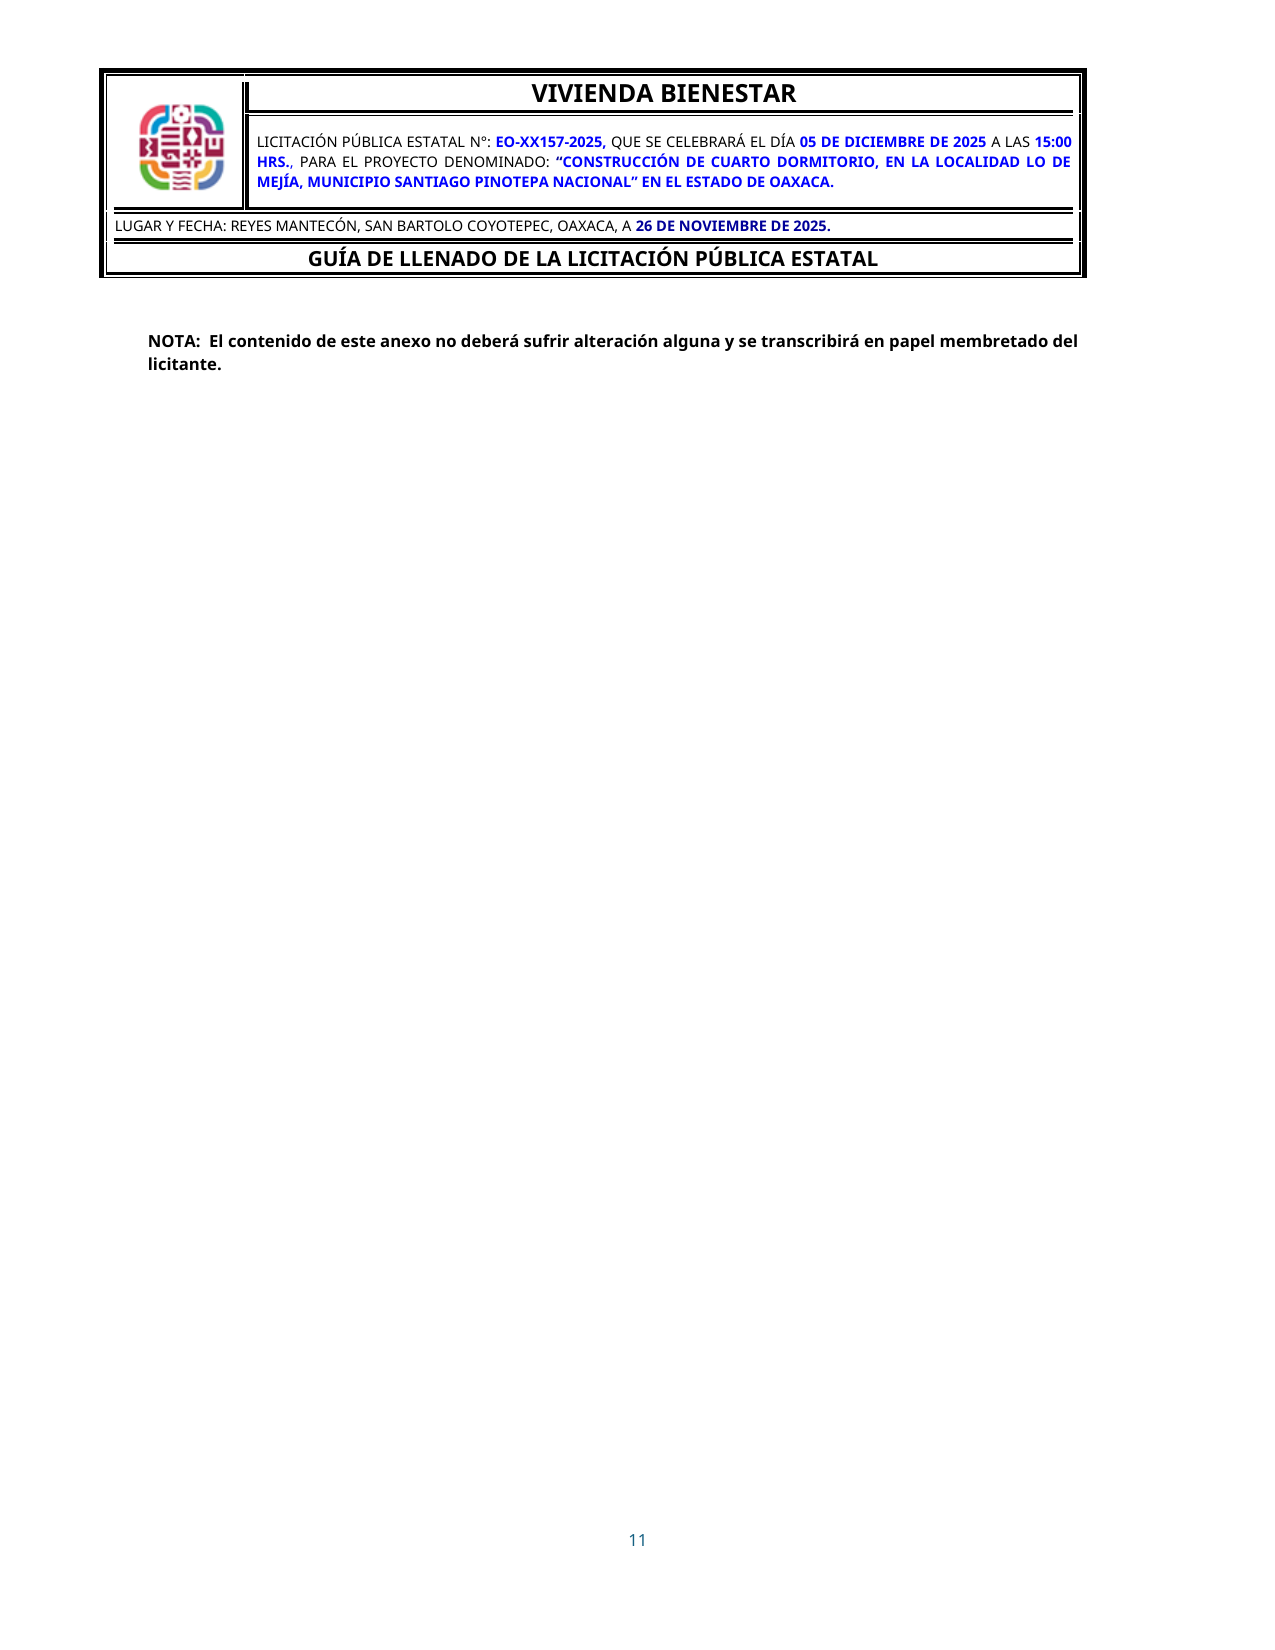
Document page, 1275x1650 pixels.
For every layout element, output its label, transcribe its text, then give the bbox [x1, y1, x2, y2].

picture [128, 97, 235, 196]
text NOTA: El contenido de este anexo no deberá sufrir alteración alguna y se transcribirá en papel membretado del licitante. [148, 329, 1127, 375]
